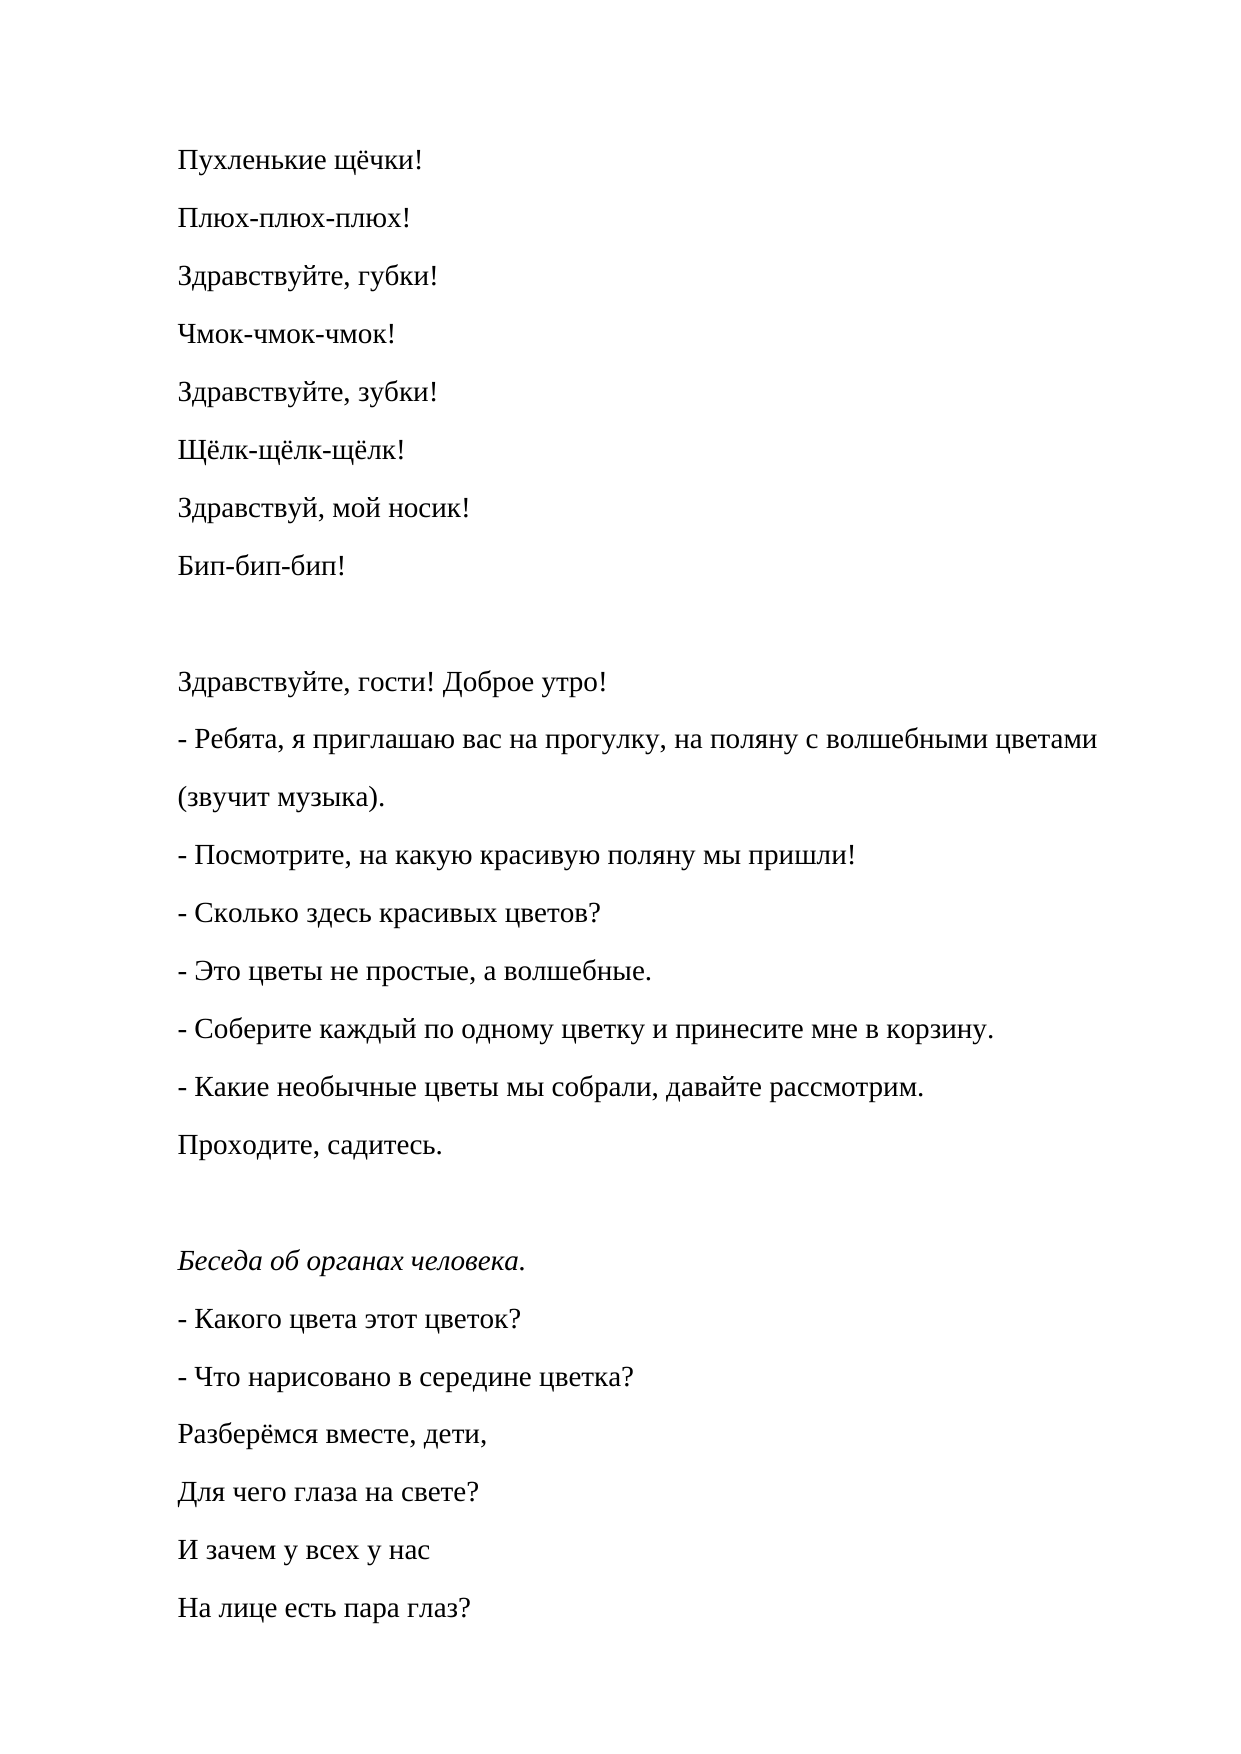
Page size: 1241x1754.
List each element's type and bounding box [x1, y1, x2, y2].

text [177, 118, 1152, 1624]
